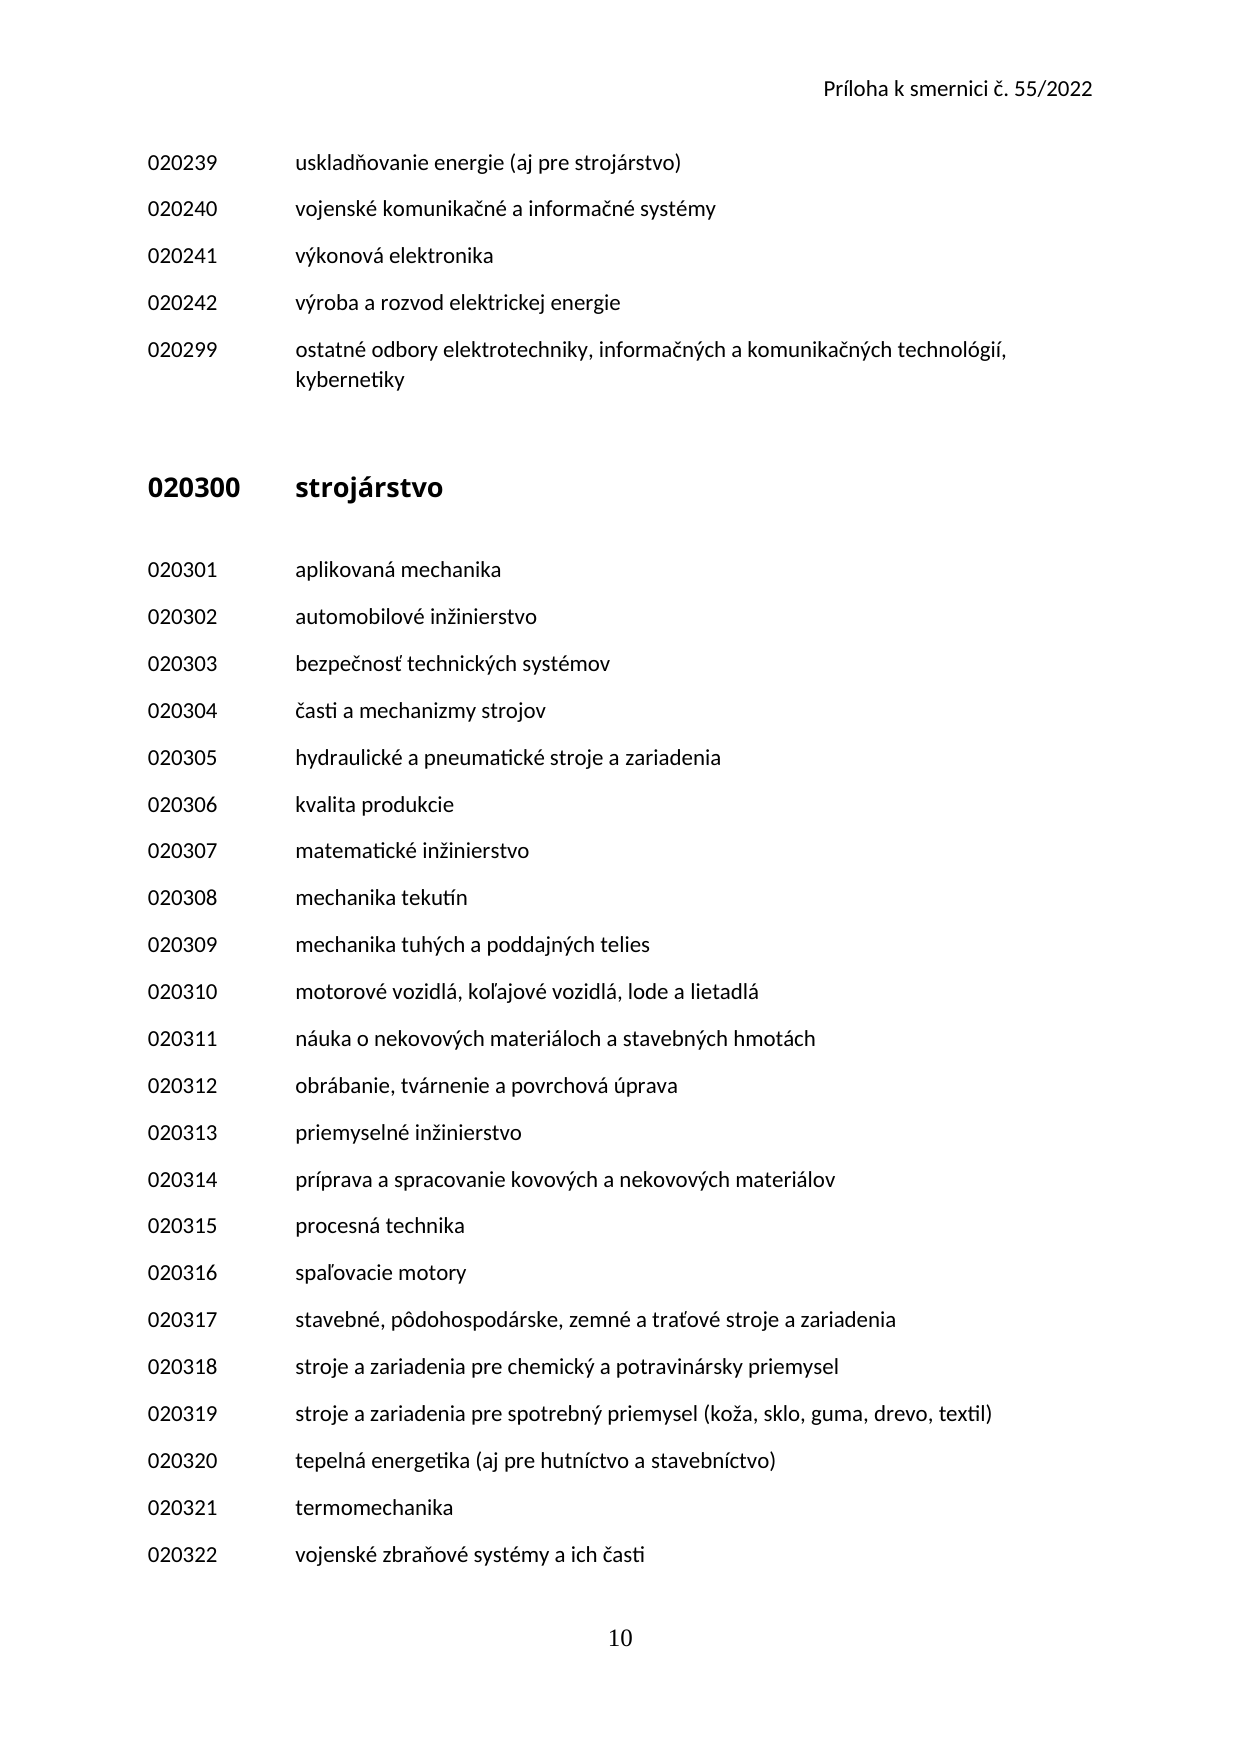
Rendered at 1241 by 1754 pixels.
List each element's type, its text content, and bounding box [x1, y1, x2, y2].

text 020310 motorové vozidlá, koľajové vozidlá, lode a lietadlá [148, 977, 1093, 1005]
text 020305 hydraulické a pneumatické stroje a zariadenia [148, 743, 1093, 771]
text 020242 výroba a rozvod elektrickej energie [148, 288, 1093, 316]
text 020309 mechanika tuhých a poddajných telies [148, 930, 1093, 958]
text 020319 stroje a zariadenia pre spotrebný priemysel (koža, sklo, guma, drevo, textil) [148, 1399, 1093, 1427]
text 020301 aplikovaná mechanika [148, 555, 1093, 583]
text 020315 procesná technika [148, 1212, 1093, 1239]
text 020308 mechanika tekutín [148, 883, 1093, 911]
text 020306 kvalita produkcie [148, 790, 1093, 818]
text 020321 termomechanika [148, 1493, 1093, 1521]
text 020307 matematické inžinierstvo [148, 837, 1093, 864]
text 020239 uskladňovanie energie (aj pre strojárstvo) [148, 148, 1093, 176]
text 020304 časti a mechanizmy strojov [148, 696, 1093, 724]
text 020313 priemyselné inžinierstvo [148, 1118, 1093, 1146]
text 020312 obrábanie, tvárnenie a povrchová úprava [148, 1071, 1093, 1099]
text 020299 ostatné odbory elektrotechniky, informačných a komunikačných technológií, kybernetiky [148, 335, 1093, 393]
text 020303 bezpečnosť technických systémov [148, 649, 1093, 677]
text 020240 vojenské komunikačné a informačné systémy [148, 194, 1093, 222]
text 020314 príprava a spracovanie kovových a nekovových materiálov [148, 1165, 1093, 1193]
text 020311 náuka o nekovových materiáloch a stavebných hmotách [148, 1024, 1093, 1052]
text 020318 stroje a zariadenia pre chemický a potravinársky priemysel [148, 1352, 1093, 1380]
subtitle 020300 strojárstvo [148, 469, 1093, 506]
text 020302 automobilové inžinierstvo [148, 602, 1093, 630]
text 020322 vojenské zbraňové systémy a ich časti [148, 1540, 1093, 1568]
text 020320 tepelná energetika (aj pre hutníctvo a stavebníctvo) [148, 1446, 1093, 1474]
text 020316 spaľovacie motory [148, 1258, 1093, 1286]
text 020317 stavebné, pôdohospodárske, zemné a traťové stroje a zariadenia [148, 1305, 1093, 1333]
text 020241 výkonová elektronika [148, 241, 1093, 269]
